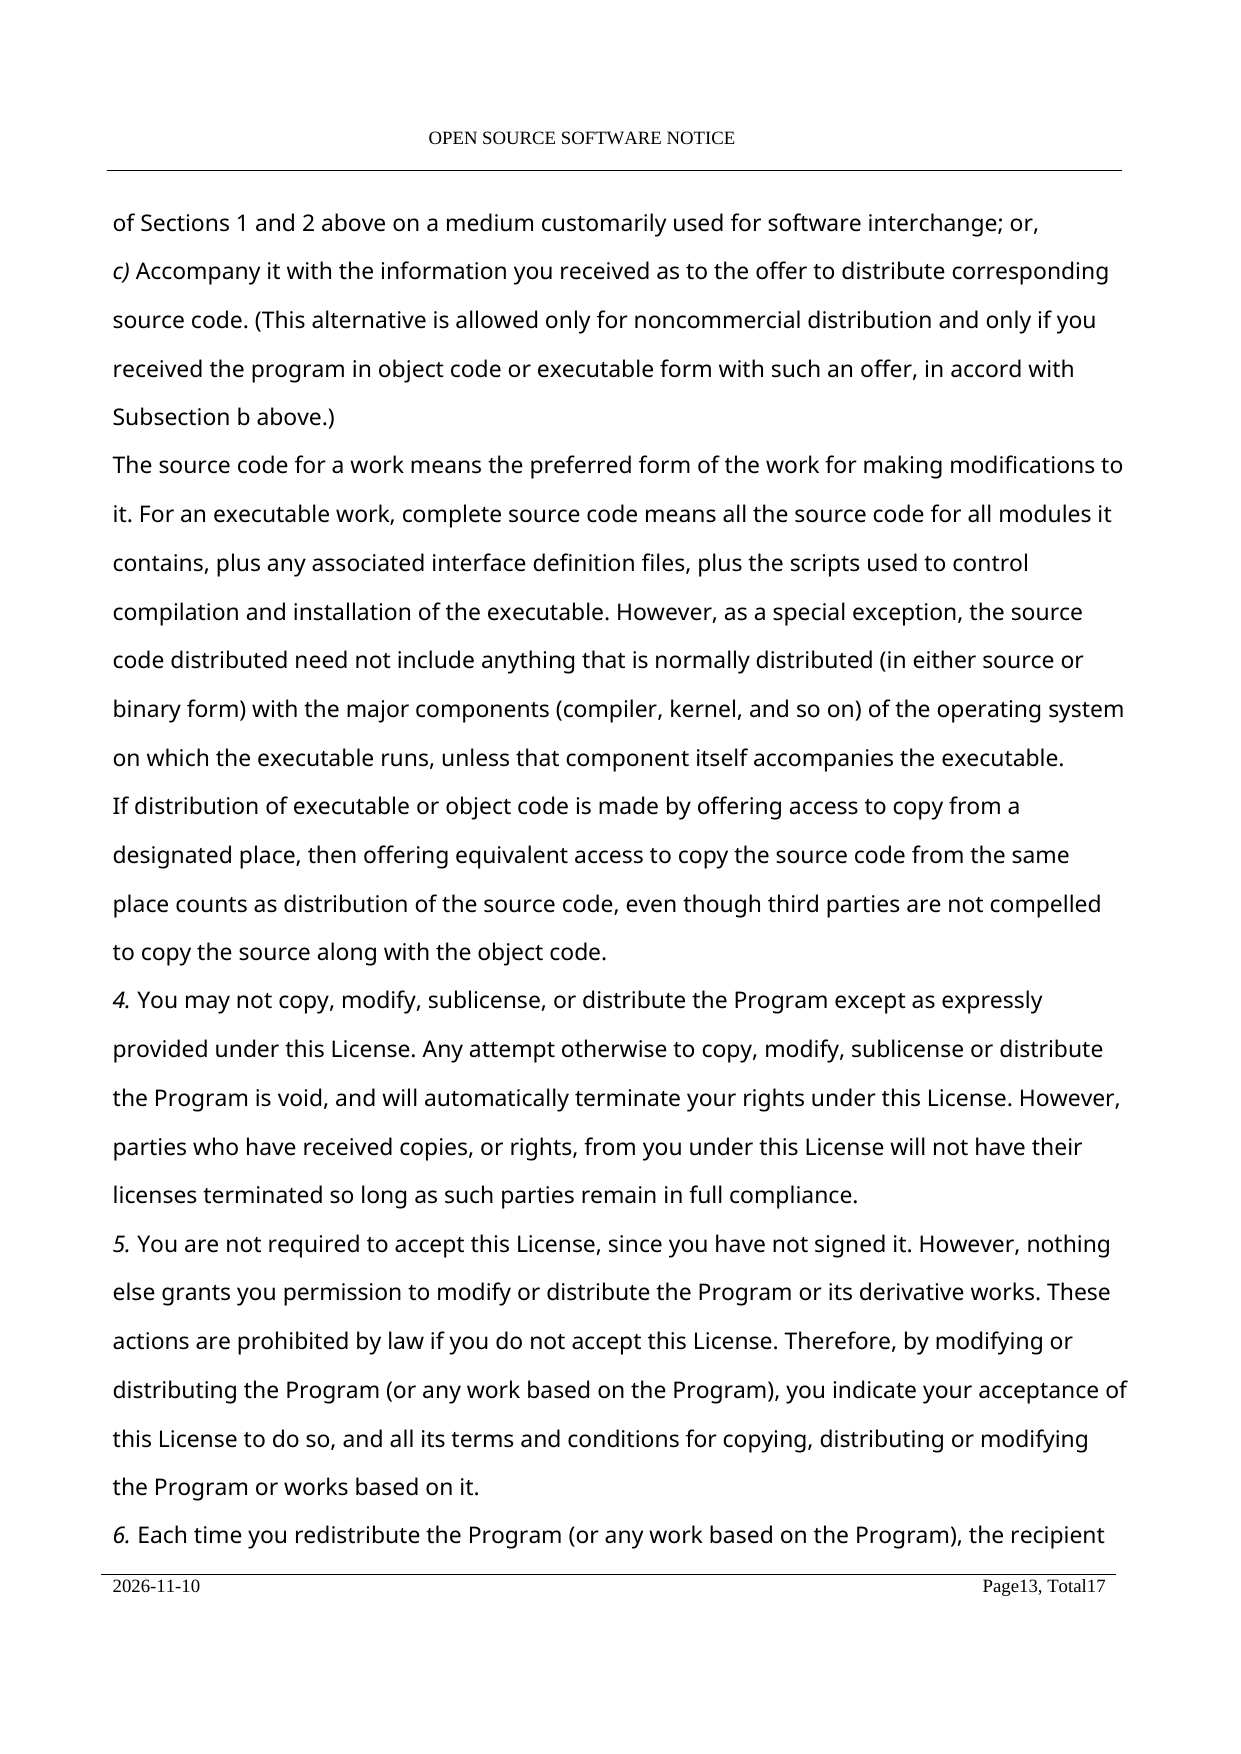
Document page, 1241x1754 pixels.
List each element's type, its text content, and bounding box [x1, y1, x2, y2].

text 4. You may not copy, modify, sublicense, or distribute the Program except as expressly provided under this License. Any attempt otherwise to copy, modify, sublicense or distribute the Program is void, and will automatically terminate your rights under this License. However, parties who have received copies, or rights, from you under this License will not have their licenses terminated so long as such parties remain in full compliance. [112, 984, 1128, 1211]
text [112, 206, 1128, 239]
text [112, 1519, 1128, 1551]
text c) Accompany it with the information you received as to the offer to distribute corresponding source code. (This alternative is allowed only for noncommercial distribution and only if you received the program in object code or executable form with such an offer, in accord with Subsection b above.) [112, 254, 1128, 433]
text The source code for a work means the preferred form of the work for making modifications to it. For an executable work, complete source code means all the source code for all modules it contains, plus any associated interface definition files, plus the scripts used to control compilation and installation of the executable. However, as a special exception, the source code distributed need not include anything that is normally distributed (in either source or binary form) with the major components (compiler, kernel, and so on) of the operating system on which the executable runs, unless that component itself accompanies the executable. [112, 449, 1128, 774]
text 5. You are not required to accept this License, since you have not signed it. However, nothing else grants you permission to modify or distribute the Program or its derivative works. These actions are prohibited by law if you do not accept this License. Therefore, by modifying or distributing the Program (or any work based on the Program), you indicate your acceptance of this License to do so, and all its terms and conditions for copying, distributing or modifying the Program or works based on it. [112, 1227, 1128, 1503]
text If distribution of executable or object code is made by offering access to copy from a designated place, then offering equivalent access to copy the source code from the same place counts as distribution of the source code, even though third parties are not compelled to copy the source along with the object code. [112, 789, 1128, 968]
